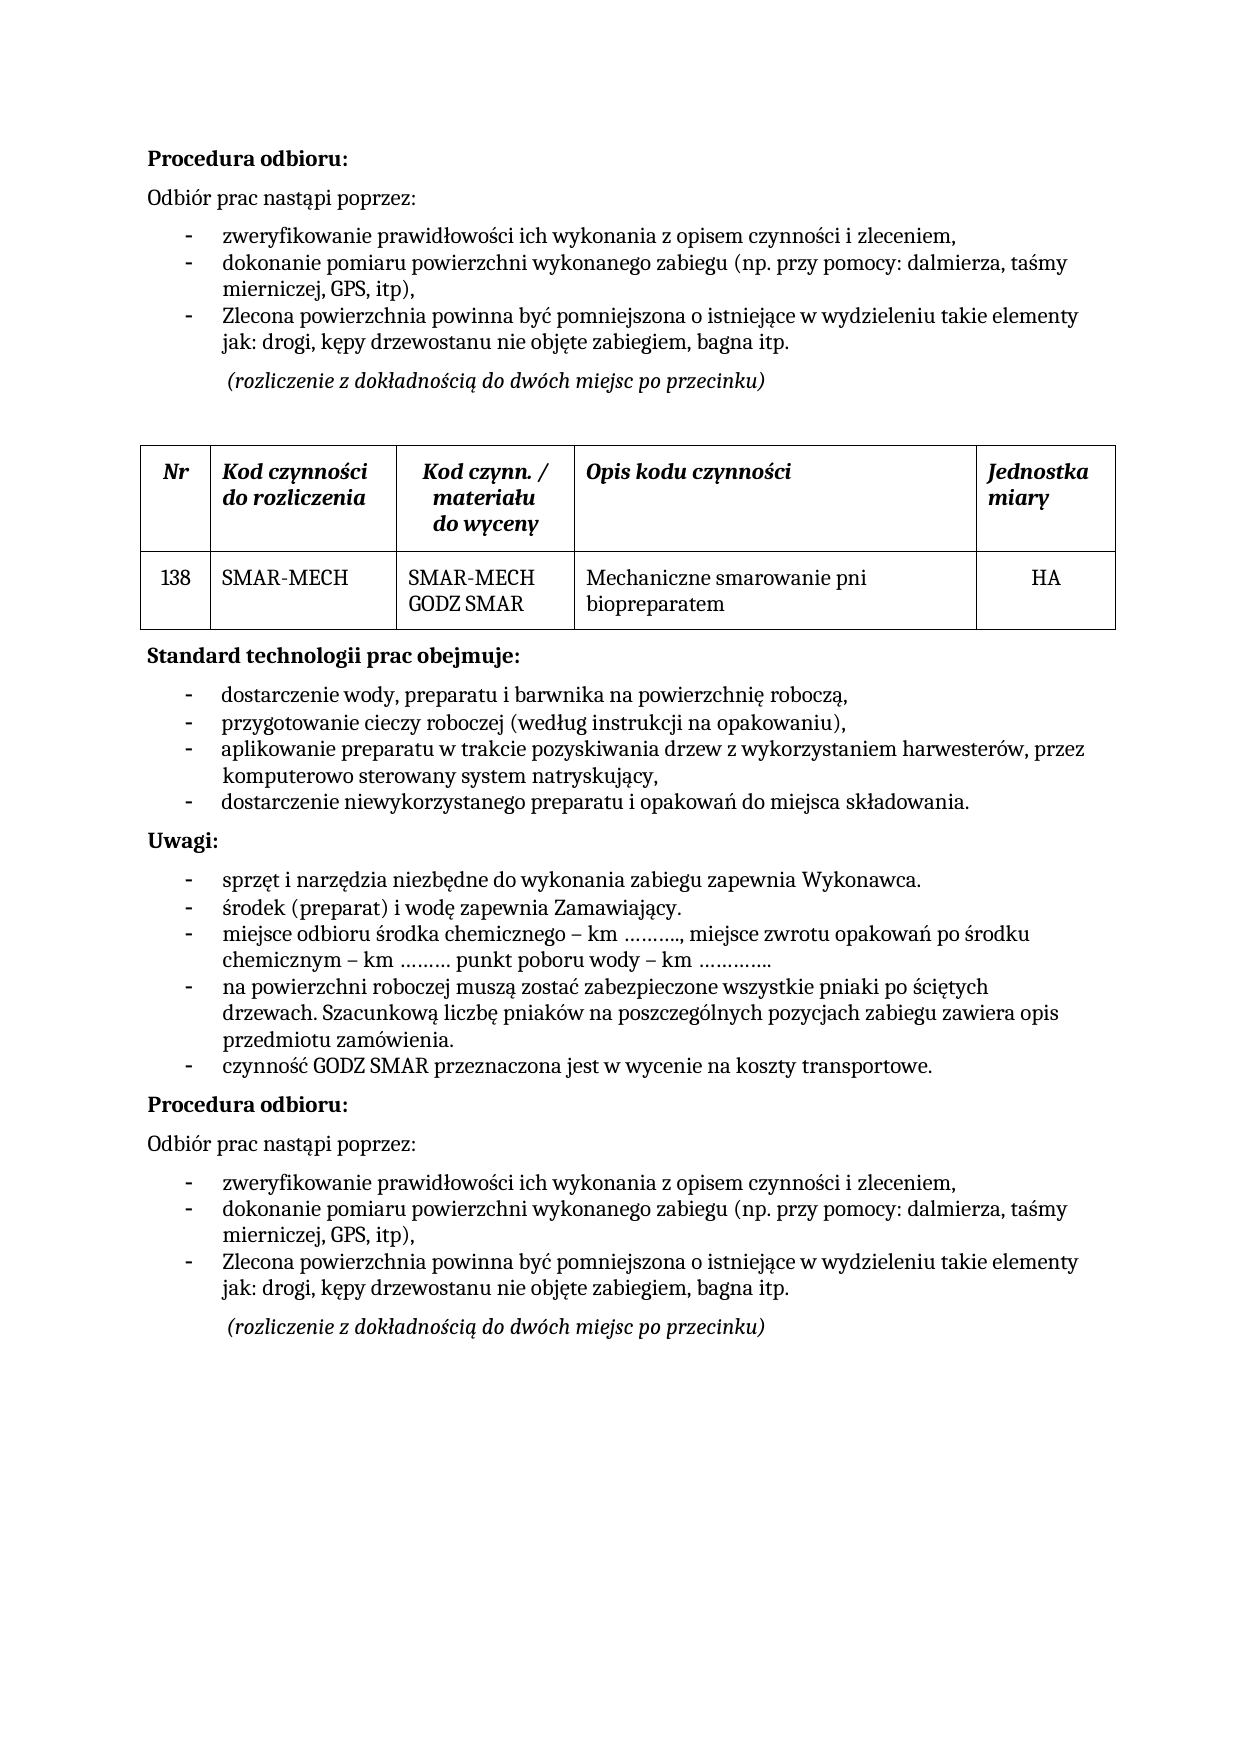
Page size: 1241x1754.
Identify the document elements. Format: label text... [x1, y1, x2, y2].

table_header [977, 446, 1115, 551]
list środek (preparat) i wodę zapewnia Zamawiający. [185, 893, 1192, 921]
text drzewach. Szacunkową liczbę pniaków na poszczególnych pozycjach zabiegu zawiera opis przedmiotu zamówienia. [222, 1000, 1102, 1053]
text (rozliczenie z dokładnością do dwóch miejsc po przecinku) [226, 368, 1192, 394]
list dokonanie pomiaru powierzchni wykonanego zabiegu (np. przy pomocy: dalmierza, taśmy mierniczej, GPS, itp), [185, 1196, 1108, 1248]
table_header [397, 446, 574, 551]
list czynność GODZ SMAR przeznaczona jest w wycenie na koszty transportowe. [185, 1053, 1192, 1079]
list Zlecona powierzchnia powinna być pomniejszona o istniejące w wydzieleniu takie elementy jak: drogi, kępy drzewostanu nie objęte zabiegiem, bagna itp. [185, 302, 1108, 355]
list miejsce odbioru środka chemicznego – km ………., miejsce zwrotu opakowań po środku chemicznym – km ……… punkt poboru wody – km …………. [185, 921, 1108, 974]
list zweryfikowanie prawidłowości ich wykonania z opisem czynności i zleceniem, [185, 1169, 1192, 1196]
subtitle Uwagi: [147, 828, 1192, 854]
text Odbiór prac nastąpi poprzez: [147, 1131, 1192, 1157]
list sprzęt i narzędzia niezbędne do wykonania zabiegu zapewnia Wykonawca. [185, 866, 1192, 893]
list na powierzchni roboczej muszą zostać zabezpieczone wszystkie pniaki po ściętych [185, 974, 1192, 1000]
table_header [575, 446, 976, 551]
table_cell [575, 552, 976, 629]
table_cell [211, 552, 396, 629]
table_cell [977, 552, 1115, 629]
list Zlecona powierzchnia powinna być pomniejszona o istniejące w wydzieleniu takie elementy jak: drogi, kępy drzewostanu nie objęte zabiegiem, bagna itp. [185, 1248, 1108, 1301]
subtitle Procedura odbioru: [147, 1092, 1192, 1118]
text (rozliczenie z dokładnością do dwóch miejsc po przecinku) [226, 1314, 1192, 1340]
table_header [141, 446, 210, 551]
text Odbiór prac nastąpi poprzez: [147, 184, 1192, 211]
list dostarczenie niewykorzystanego preparatu i opakowań do miejsca składowania. [185, 789, 1192, 815]
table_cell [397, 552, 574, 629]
list zweryfikowanie prawidłowości ich wykonania z opisem czynności i zleceniem, [185, 223, 1192, 249]
list dostarczenie wody, preparatu i barwnika na powierzchnię roboczą, [185, 682, 1192, 708]
list przygotowanie cieczy roboczej (według instrukcji na opakowaniu), [185, 708, 1192, 736]
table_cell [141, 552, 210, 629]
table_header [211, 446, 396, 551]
list aplikowanie preparatu w trakcie pozyskiwania drzew z wykorzystaniem harwesterów, przez komputerowo sterowany system natryskujący, [185, 736, 1107, 789]
subtitle Procedura odbioru: [147, 146, 1192, 172]
list dokonanie pomiaru powierzchni wykonanego zabiegu (np. przy pomocy: dalmierza, taśmy mierniczej, GPS, itp), [185, 250, 1108, 302]
subtitle Standard technologii prac obejmuje: [147, 643, 1192, 669]
